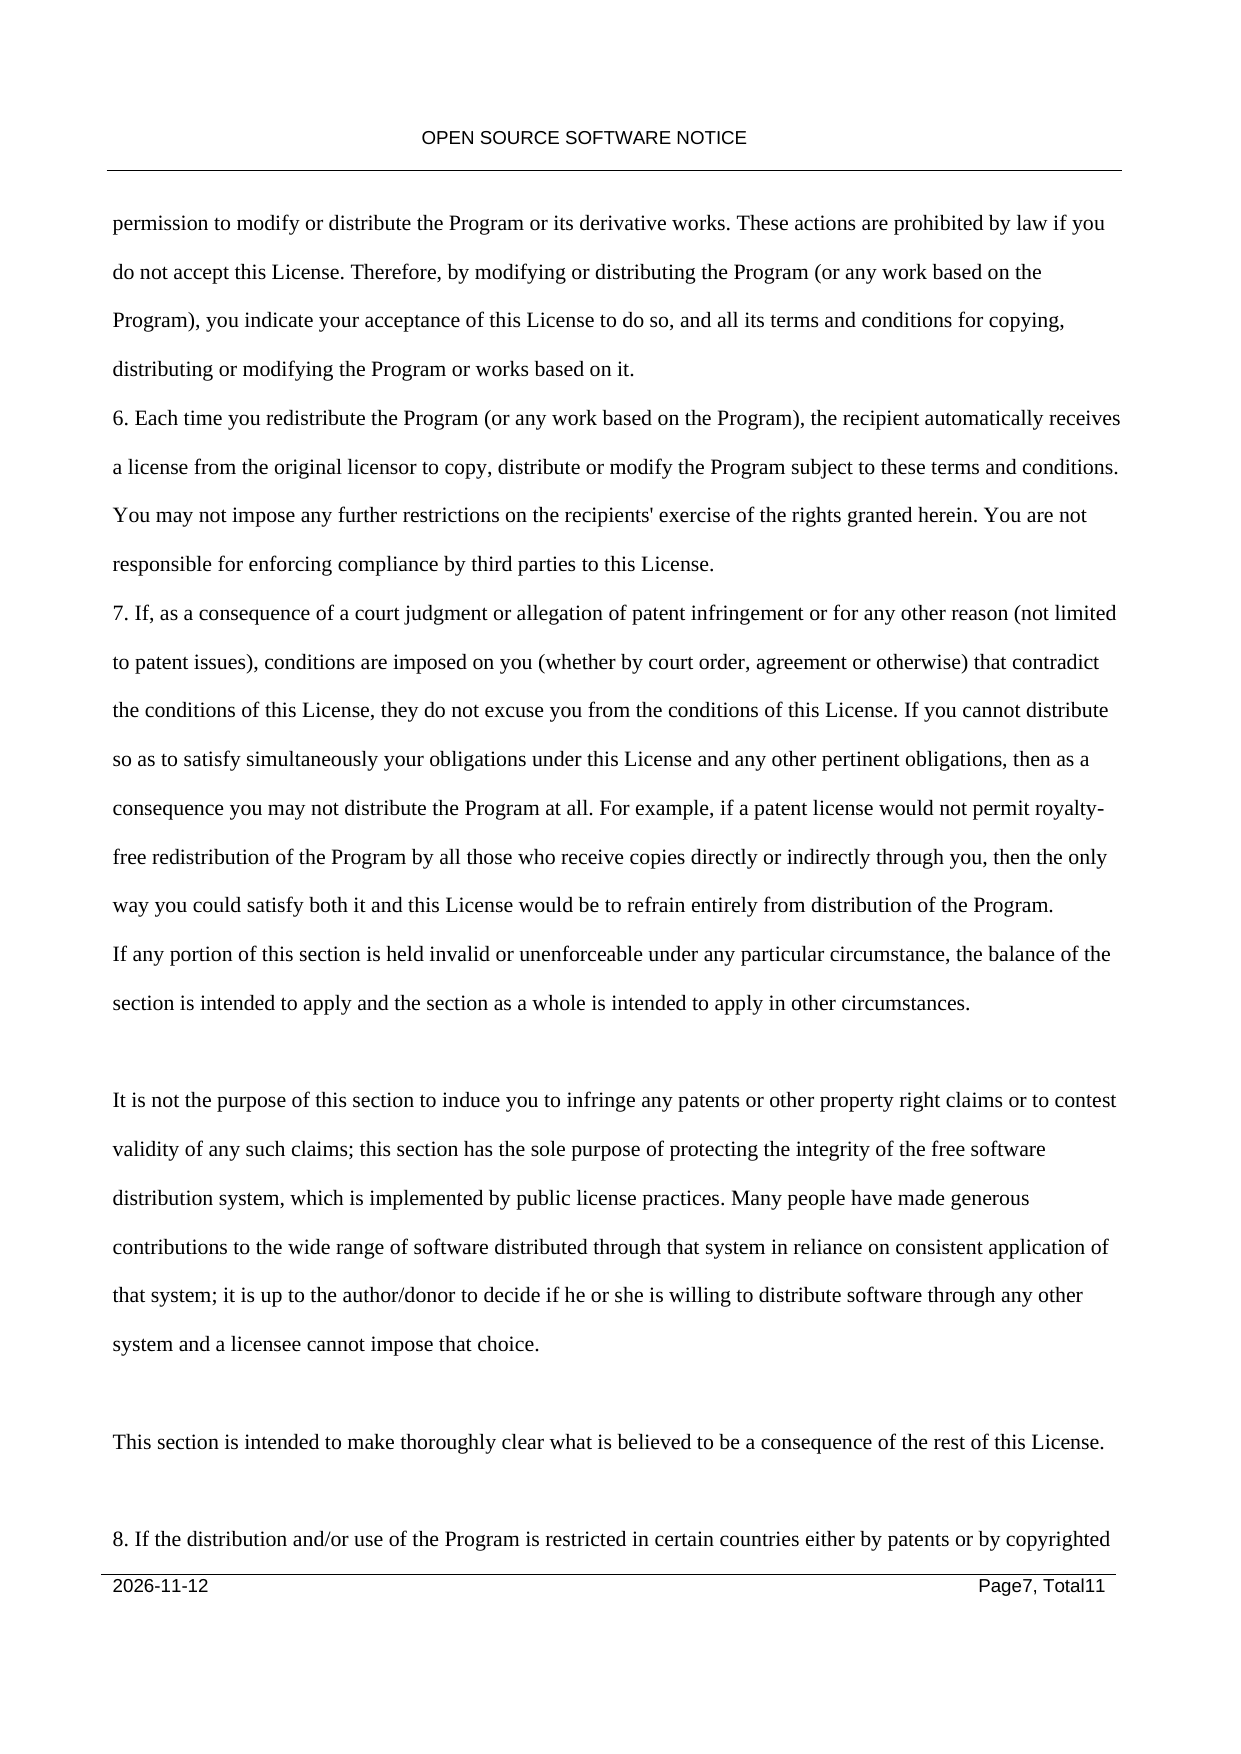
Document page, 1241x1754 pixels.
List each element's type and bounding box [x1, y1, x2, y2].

text [112, 206, 1128, 1555]
